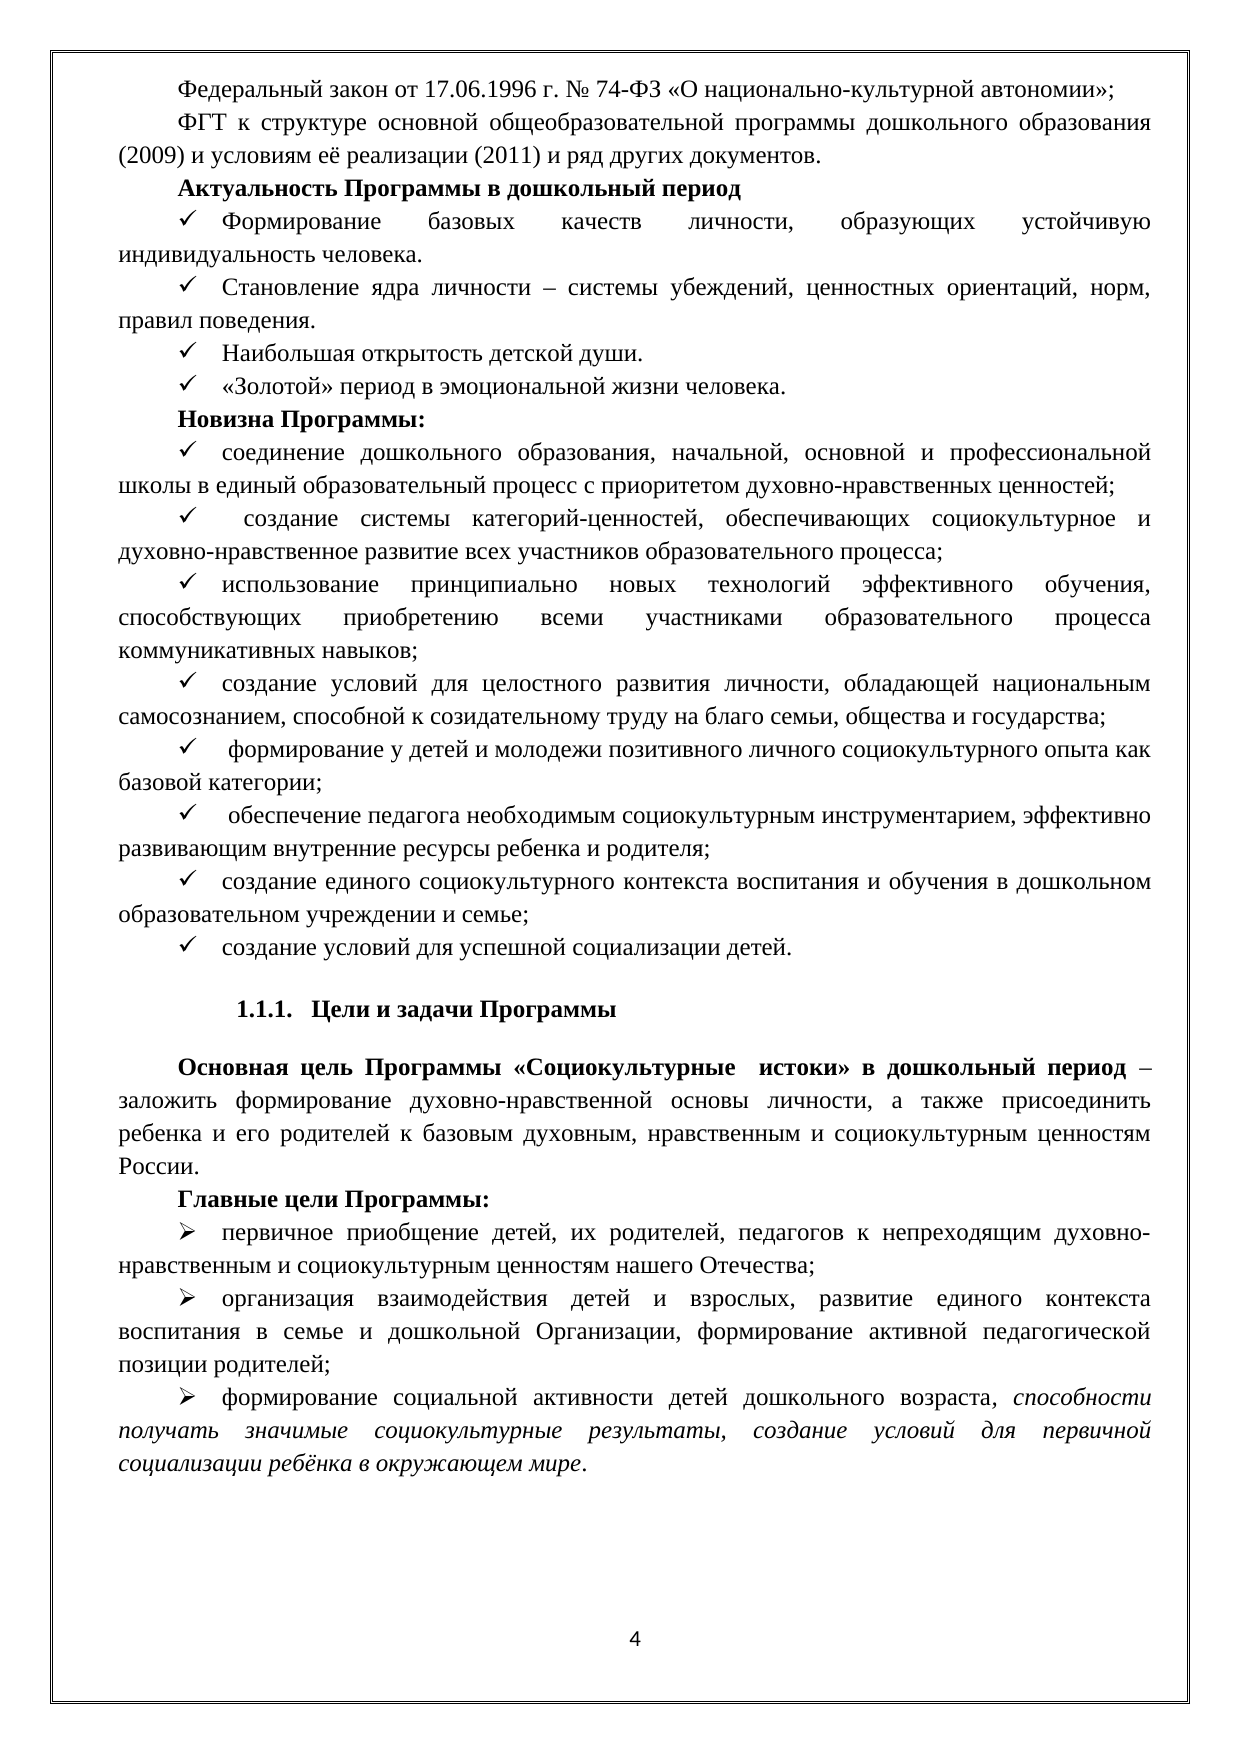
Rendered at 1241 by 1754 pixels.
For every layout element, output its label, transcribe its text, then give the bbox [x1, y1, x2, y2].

text Новизна Программы: [118, 404, 1152, 433]
list Формирование базовых качеств личности, образующих устойчивую индивидуальность человека. [118, 206, 1152, 268]
list соединение дошкольного образования, начальной, основной и профессиональной школы в единый образовательный процесс с приоритетом духовно-нравственных ценностей; [118, 437, 1152, 499]
list использование принципиально новых технологий эффективного обучения, способствующих приобретению всеми участниками образовательного процесса коммуникативных навыков; [118, 569, 1152, 664]
list создание системы категорий-ценностей, обеспечивающих социокультурное и духовно-нравственное развитие всех участников образовательного процесса; [118, 503, 1152, 565]
text Федеральный закон от 17.06.1996 г. № 74-ФЗ «О национально-культурной автономии»; [118, 74, 1152, 103]
list обеспечение педагога необходимым социокультурным инструментарием, эффективно развивающим внутренние ресурсы ребенка и родителя; [118, 800, 1152, 862]
text ФГТ к структуре основной общеобразовательной программы дошкольного образования (2009) и условиям её реализации (2011) и ряд других документов. [118, 107, 1152, 169]
list «Золотой» период в эмоциональной жизни человека. [118, 371, 1152, 400]
list создание условий для целостного развития личности, обладающей национальным самосознанием, способной к созидательному труду на благо семьи, общества и государства; [118, 668, 1152, 730]
list Основная цель Программы «Социокультурные истоки» в дошкольный период – заложить формирование духовно-нравственной основы личности, а также присоединить ребенка и его родителей к базовым духовным, нравственным и социокультурным ценностям России. [118, 1052, 1152, 1179]
text Главные цели Программы: [118, 1184, 1152, 1212]
list формирование социальной активности детей дошкольного возраста, способности получать значимые социокультурные результаты, создание условий для первичной социализации ребёнка в окружающем мире. [118, 1382, 1152, 1477]
list Наибольшая открытость детской души. [118, 338, 1152, 367]
list первичное приобщение детей, их родителей, педагогов к непреходящим духовно-нравственным и социокультурным ценностям нашего Отечества; [118, 1217, 1152, 1278]
list формирование у детей и молодежи позитивного личного социокультурного опыта как базовой категории; [118, 734, 1152, 796]
text Актуальность Программы в дошкольный период [118, 173, 1152, 202]
list создание единого социокультурного контекста воспитания и обучения в дошкольном образовательном учреждении и семье; [118, 866, 1152, 928]
list Становление ядра личности – системы убеждений, ценностных ориентаций, норм, правил поведения. [118, 272, 1152, 334]
list организация взаимодействия детей и взрослых, развитие единого контекста воспитания в семье и дошкольной Организации, формирование активной педагогической позиции родителей; [118, 1283, 1152, 1378]
list создание условий для успешной социализации детей. [118, 932, 1152, 961]
list Цели и задачи Программы [236, 994, 1152, 1023]
